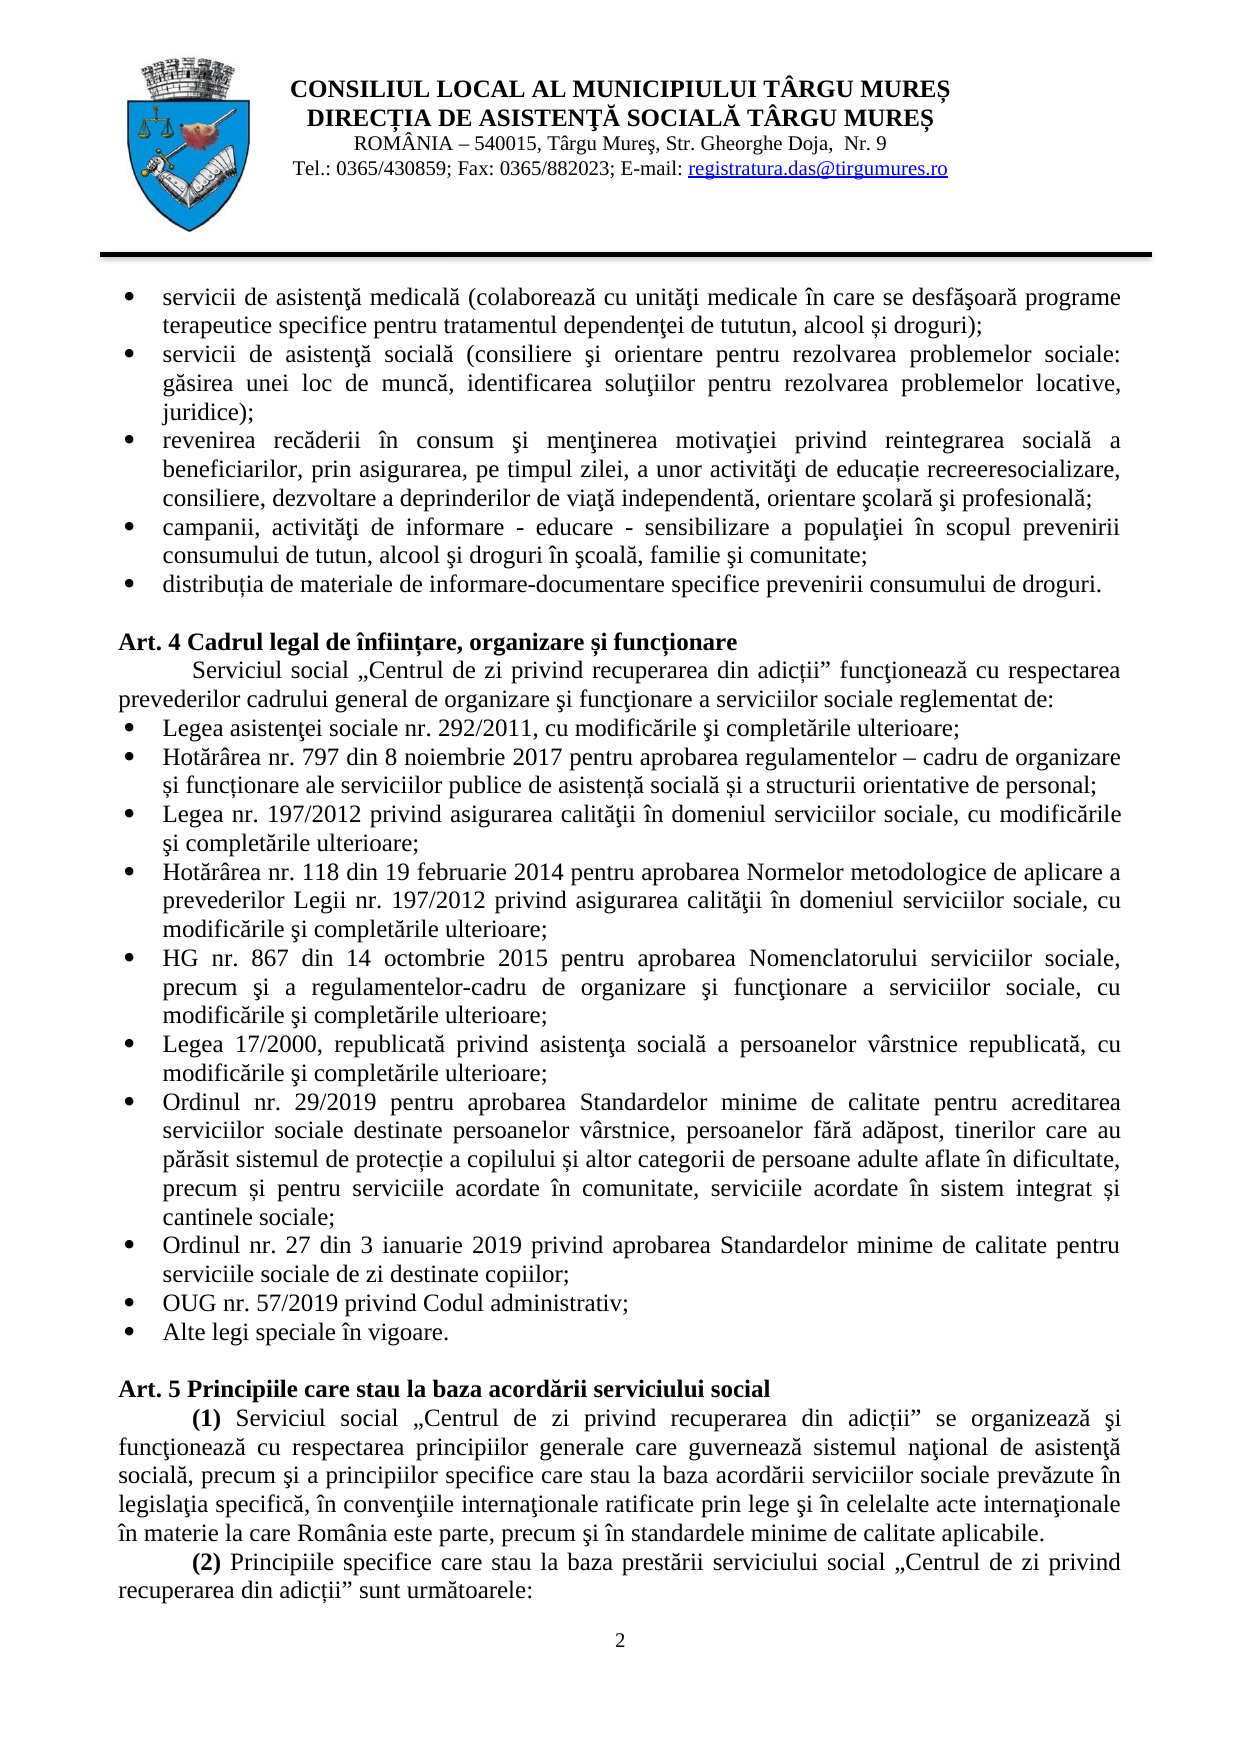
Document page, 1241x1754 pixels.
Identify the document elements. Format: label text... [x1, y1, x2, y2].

list Hotărârea nr. 797 din 8 noiembrie 2017 pentru aprobarea regulamentelor – cadru de organizare și funcționare ale serviciilor publice de asistență socială și a structurii orientative de personal; [125, 742, 1122, 799]
text Art. 5 Principiile care stau la baza acordării serviciului social [118, 1374, 1122, 1403]
list servicii de asistenţă medicală (colaborează cu unităţi medicale în care se desfăşoară programe terapeutice specifice pentru tratamentul dependenţei de tututun, alcool și droguri); [125, 282, 1122, 339]
text (2) Principiile specifice care stau la baza prestării serviciului social „Centrul de zi privind recuperarea din adicții” sunt următoarele: [118, 1547, 1122, 1604]
list HG nr. 867 din 14 octombrie 2015 pentru aprobarea Nomenclatorului serviciilor sociale, precum şi a regulamentelor-cadru de organizare şi funcţionare a serviciilor sociale, cu modificările şi completările ulterioare; [125, 943, 1122, 1029]
text Serviciul social „Centrul de zi privind recuperarea din adicții” funcţionează cu respectarea prevederilor cadrului general de organizare şi funcţionare a serviciilor sociale reglementat de: [118, 656, 1122, 713]
list Ordinul nr. 29/2019 pentru aprobarea Standardelor minime de calitate pentru acreditarea serviciilor sociale destinate persoanelor vârstnice, persoanelor fără adăpost, tinerilor care au părăsit sistemul de protecție a copilului și altor categorii de persoane adulte aflate în dificultate, precum și pentru serviciile acordate în comunitate, serviciile acordate în sistem integrat și cantinele sociale; [125, 1087, 1122, 1231]
list distribuția de materiale de informare-documentare specifice prevenirii consumului de droguri. [125, 569, 1122, 598]
list Alte legi speciale în vigoare. [125, 1317, 1122, 1346]
list campanii, activităţi de informare - educare - sensibilizare a populaţiei în scopul prevenirii consumului de tutun, alcool şi droguri în şcoală, familie şi comunitate; [125, 512, 1122, 569]
list Legea 17/2000, republicată privind asistenţa socială a persoanelor vârstnice republicată, cu modificările şi completările ulterioare; [125, 1029, 1122, 1087]
list Hotărârea nr. 118 din 19 februarie 2014 pentru aprobarea Normelor metodologice de aplicare a prevederilor Legii nr. 197/2012 privind asigurarea calităţii în domeniul serviciilor sociale, cu modificările şi completările ulterioare; [125, 857, 1122, 943]
list servicii de asistenţă socială (consiliere şi orientare pentru rezolvarea problemelor sociale: găsirea unei loc de muncă, identificarea soluţiilor pentru rezolvarea problemelor locative, juridice); [125, 339, 1122, 426]
picture [127, 42, 251, 232]
list Legea nr. 197/2012 privind asigurarea calităţii în domeniul serviciilor sociale, cu modificările şi completările ulterioare; [125, 799, 1122, 857]
text (1) Serviciul social „Centrul de zi privind recuperarea din adicții” se organizează şi funcţionează cu respectarea principiilor generale care guvernează sistemul naţional de asistenţă socială, precum şi a principiilor specifice care stau la baza acordării serviciilor sociale prevăzute în legislaţia specifică, în convenţiile internaţionale ratificate prin lege şi în celelalte acte internaţionale în materie la care România este parte, precum şi în standardele minime de calitate aplicabile. [118, 1403, 1122, 1547]
list Legea asistenţei sociale nr. 292/2011, cu modificările şi completările ulterioare; [125, 713, 1122, 742]
list revenirea recăderii în consum şi menţinerea motivaţiei privind reintegrarea socială a beneficiarilor, prin asigurarea, pe timpul zilei, a unor activităţi de educație recreeresocializare, consiliere, dezvoltare a deprinderilor de viaţă independentă, orientare şcolară şi profesională; [125, 426, 1122, 512]
text Art. 4 Cadrul legal de înființare, organizare și funcționare [118, 627, 1122, 656]
list OUG nr. 57/2019 privind Codul administrativ; [125, 1288, 1122, 1317]
list Ordinul nr. 27 din 3 ianuarie 2019 privind aprobarea Standardelor minime de calitate pentru serviciile sociale de zi destinate copiilor; [125, 1231, 1122, 1288]
